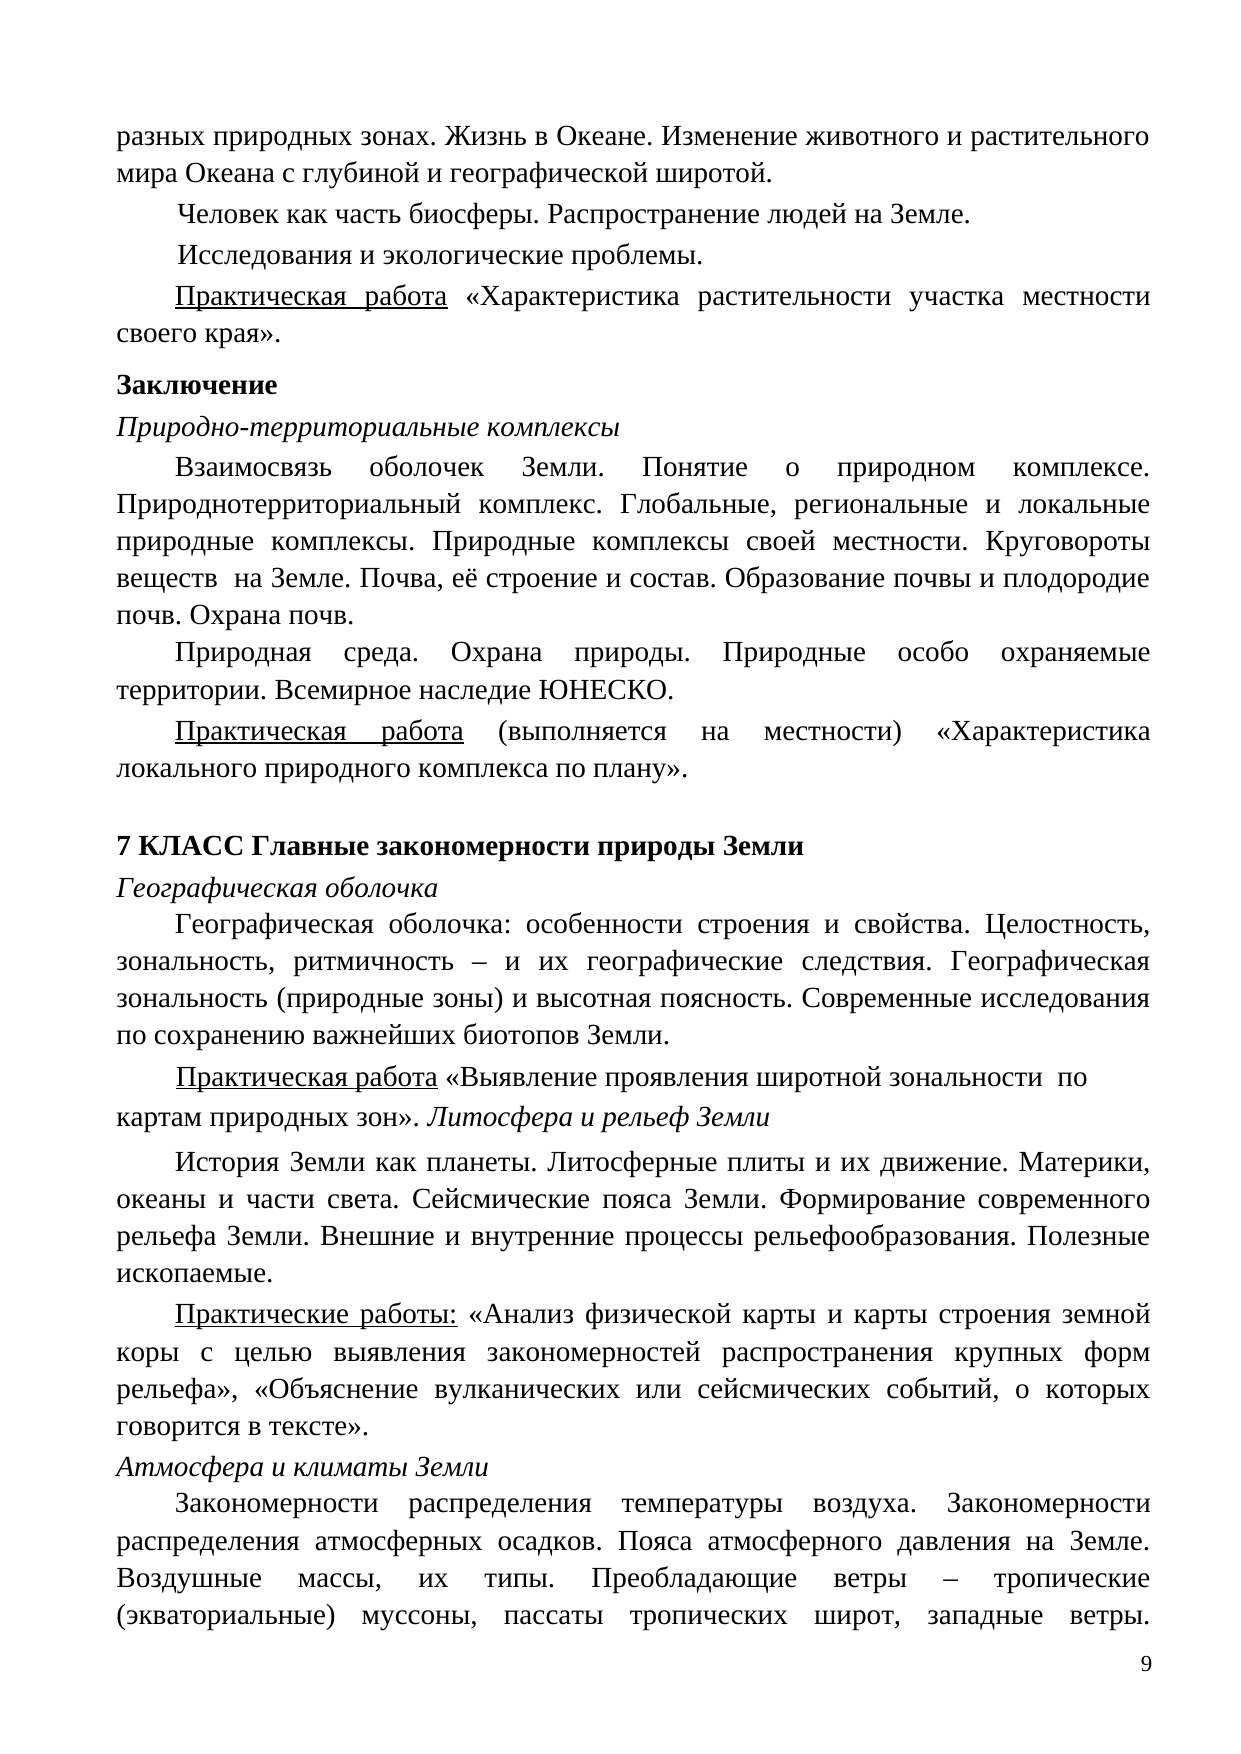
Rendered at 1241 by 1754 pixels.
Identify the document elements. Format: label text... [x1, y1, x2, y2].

text Взаимосвязь оболочек Земли. Понятие о природном комплексе. Природнотерриториальный комплекс. Глобальные, региональные и локальные природные комплексы. Природные комплексы своей местности. Круговороты веществ на Земле. Почва, её строение и состав. Образование почвы и плодородие почв. Охрана почв. [116, 449, 1151, 631]
text Практические работы: «Анализ физической карты и карты строения земной коры с целью выявления закономерностей распространения крупных форм рельефа», «Объяснение вулканических или сейсмических событий, о которых говорится в тексте». [116, 1297, 1151, 1442]
subtitle Природно-территориальные комплексы [116, 409, 1122, 442]
subtitle Атмосфера и климаты Земли [116, 1449, 1122, 1483]
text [116, 1486, 1151, 1631]
text История Земли как планеты. Литосферные плиты и их движение. Материки, океаны и части света. Сейсмические пояса Земли. Формирование современного рельефа Земли. Внешние и внутренние процессы рельефообразования. Полезные ископаемые. [116, 1144, 1151, 1289]
subtitle Заключение [116, 367, 1122, 401]
text Практическая работа «Характеристика растительности участка местности своего края». [116, 278, 1151, 349]
subtitle 7 КЛАСС Главные закономерности природы Земли [116, 828, 1122, 862]
text Природная среда. Охрана природы. Природные особо охраняемые территории. Всемирное наследие ЮНЕСКО. [116, 634, 1151, 705]
text Практическая работа «Выявление проявления широтной зональности по картам природных зон». Литосфера и рельеф Земли [116, 1059, 1160, 1133]
text Человек как часть биосферы. Распространение людей на Земле. [177, 196, 1151, 229]
text Исследования и экологические проблемы. [177, 237, 1151, 271]
text Практическая работа (выполняется на местности) «Характеристика локального природного комплекса по плану». [116, 713, 1151, 784]
subtitle Географическая оболочка [116, 870, 1122, 903]
text Географическая оболочка: особенности строения и свойства. Целостность, зональность, ритмичность ‒ и их географические следствия. Географическая зональность (природные зоны) и высотная поясность. Современные исследования по сохранению важнейших биотопов Земли. [116, 906, 1151, 1051]
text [116, 118, 1151, 188]
